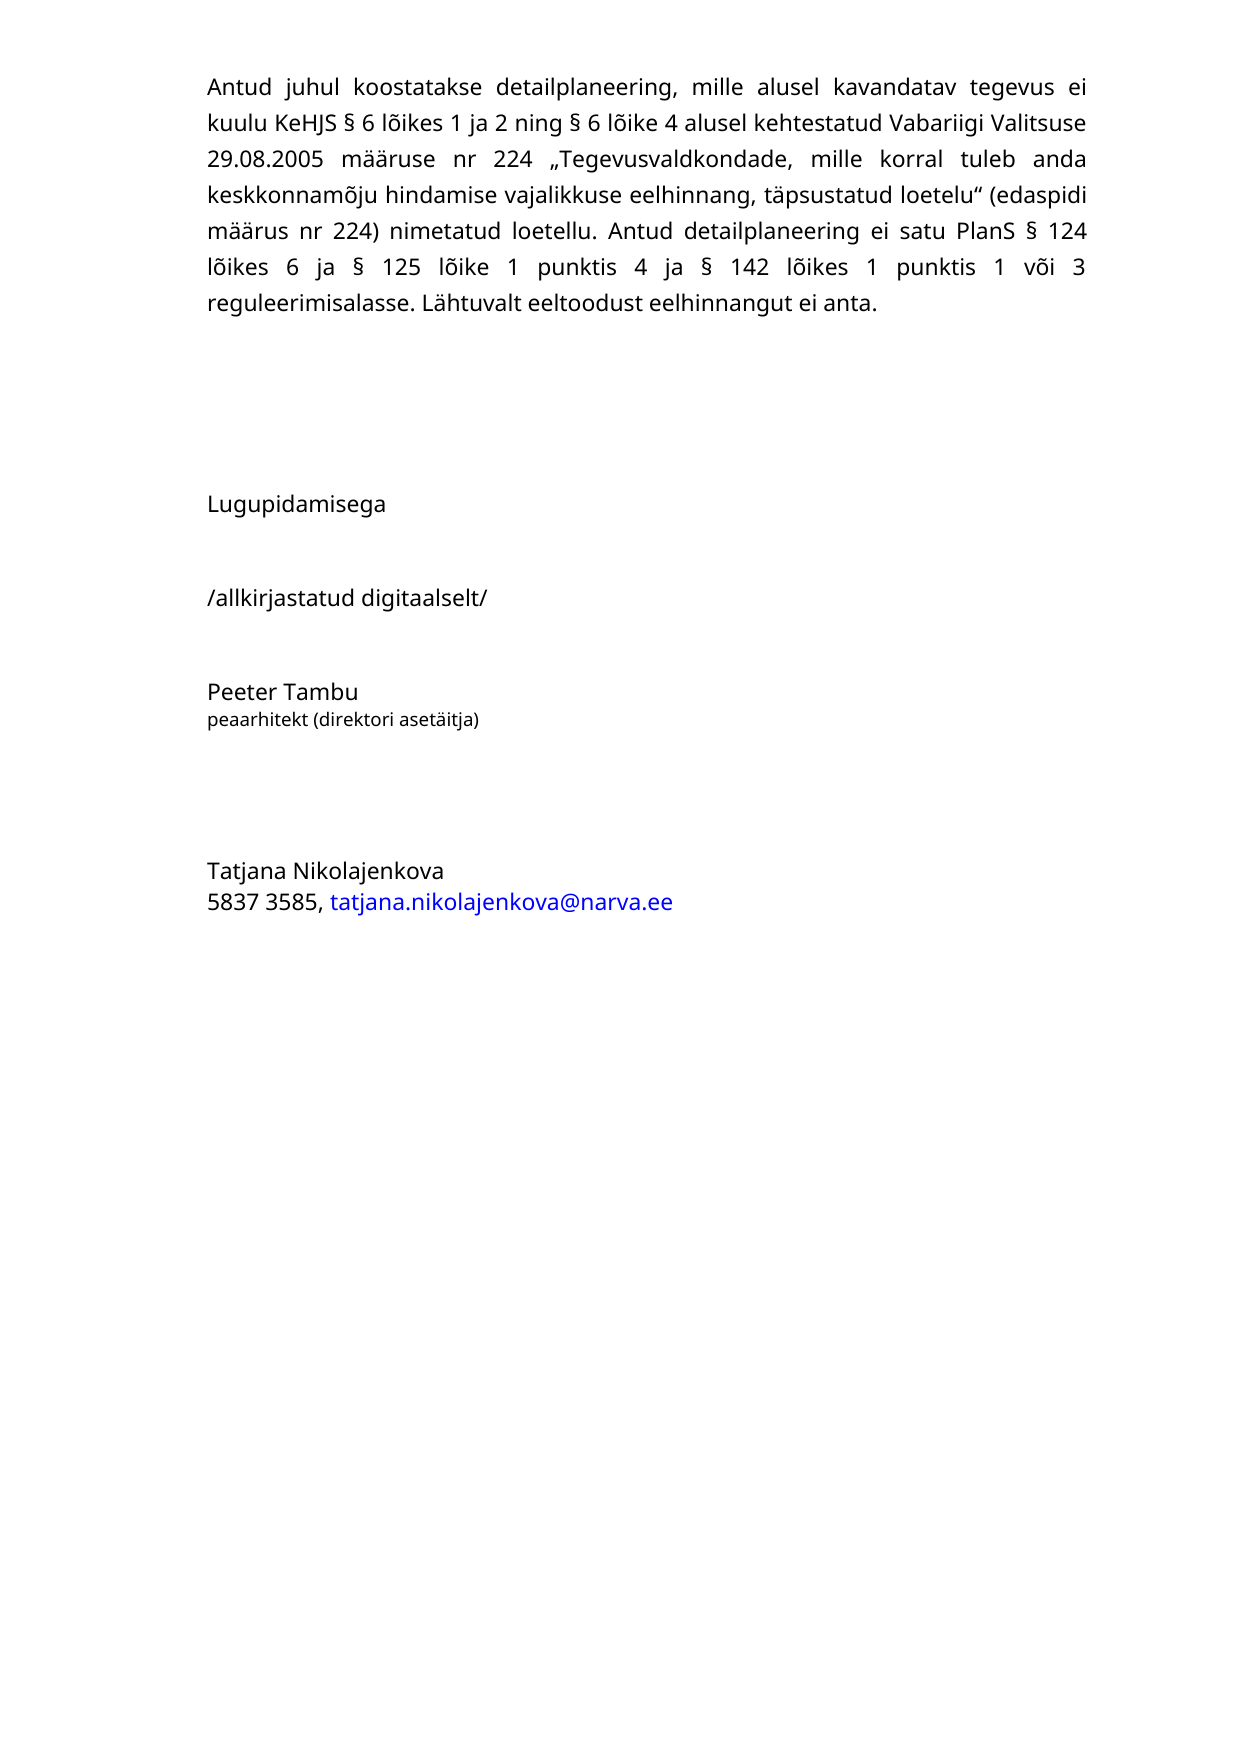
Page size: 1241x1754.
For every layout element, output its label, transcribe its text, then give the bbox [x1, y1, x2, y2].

text peaarhitekt (direktori asetäitja) [207, 707, 1092, 732]
text 5837 3585, tatjana.nikolajenkova@narva.ee [207, 886, 1093, 917]
text Tatjana Nikolajenkova [207, 855, 1093, 886]
text Lugupidamisega [207, 488, 1093, 519]
text Antud juhul koostatakse detailplaneering, mille alusel kavandatav tegevus ei kuulu KeHJS § 6 lõikes 1 ja 2 ning § 6 lõike 4 alusel kehtestatud Vabariigi Valitsuse 29.08.2005 määruse nr 224 „Tegevusvaldkondade, mille korral tuleb anda keskkonnamõju hindamise vajalikkuse eelhinnang, täpsustatud loetelu“ (edaspidi määrus nr 224) nimetatud loetellu. Antud detailplaneering ei satu PlanS § 124 lõikes 6 ja § 125 lõike 1 punktis 4 ja § 142 lõikes 1 punktis 1 või 3 reguleerimisalasse. Lähtuvalt eeltoodust eelhinnangut ei anta. [207, 71, 1088, 318]
text Peeter Tambu [207, 644, 1092, 707]
text /allkirjastatud digitaalselt/ [207, 551, 1093, 613]
